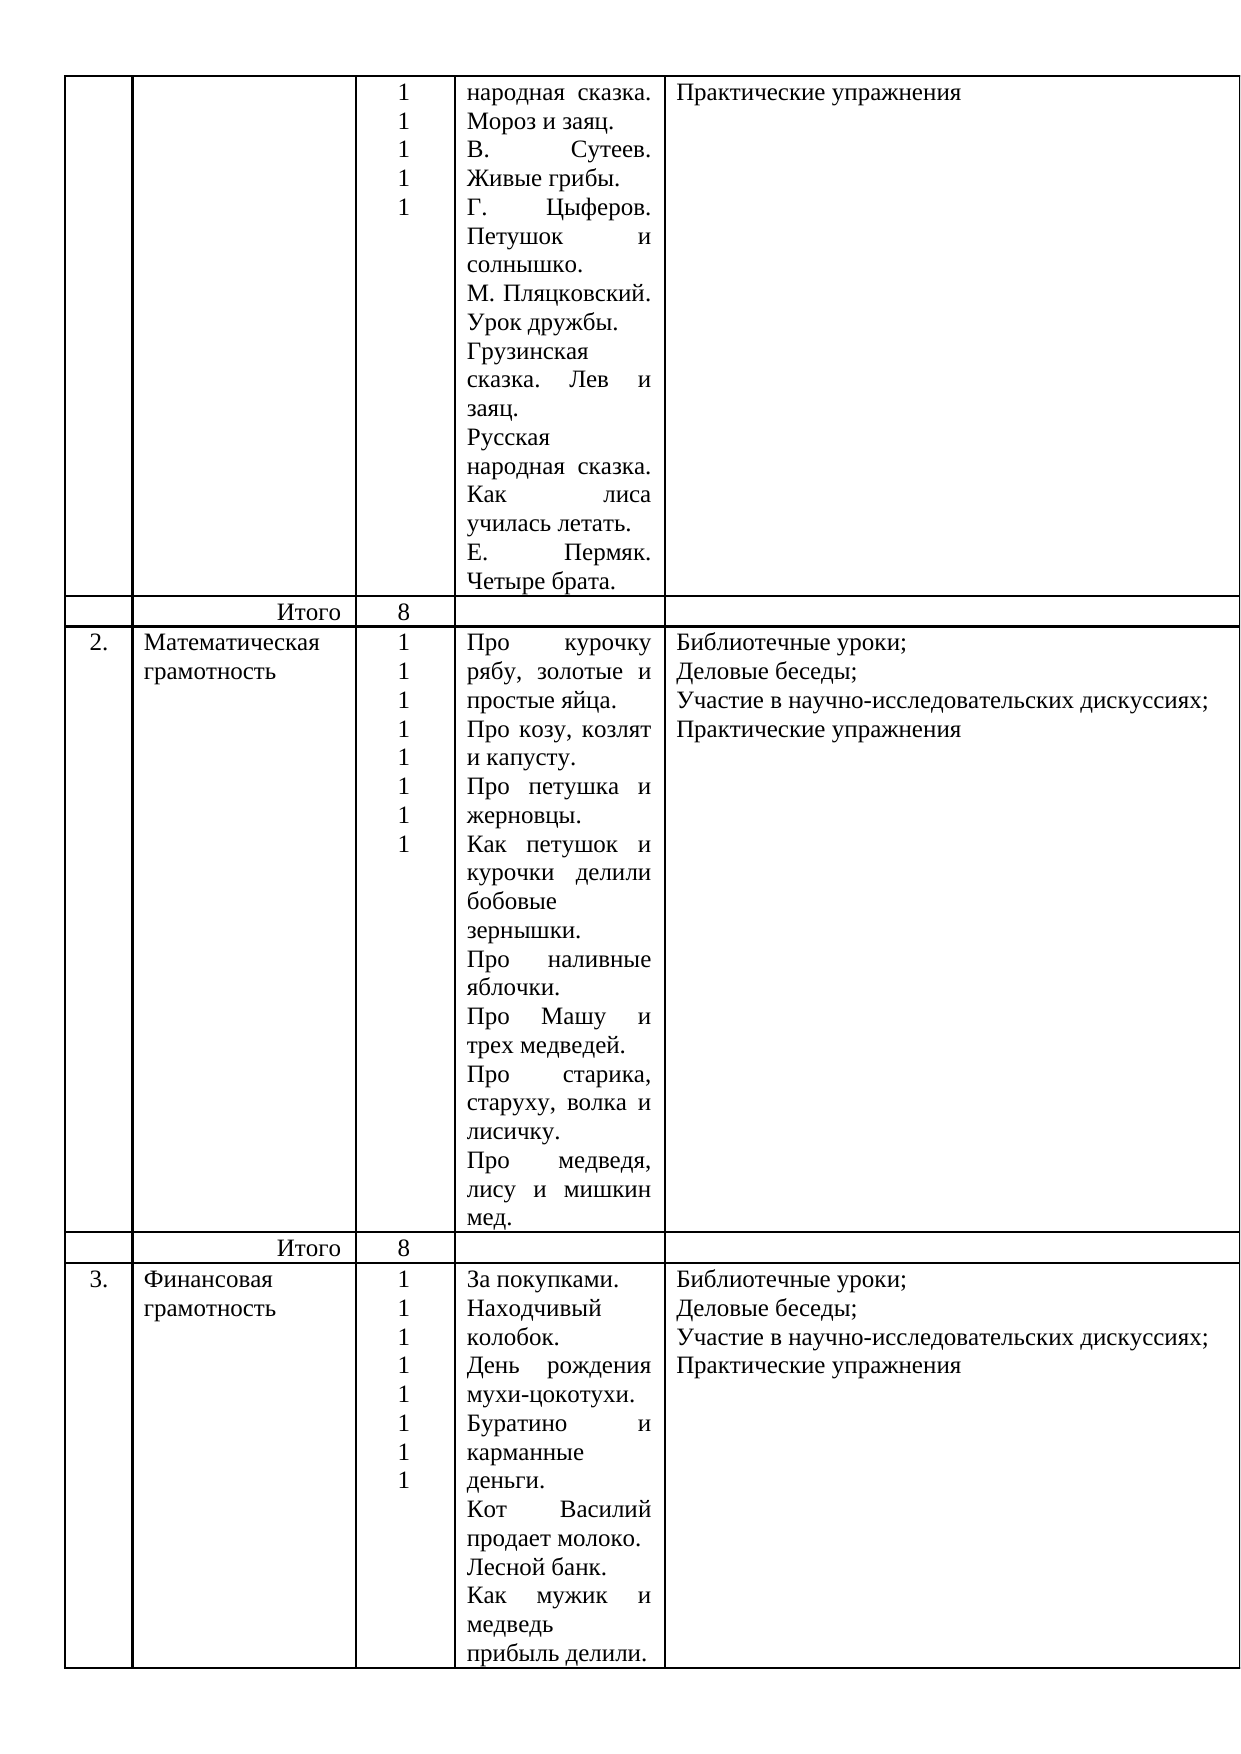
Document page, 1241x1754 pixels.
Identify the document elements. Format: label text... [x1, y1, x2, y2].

table_cell Про курочку рябу, золотые и простые яйца. Про козу, козлят и капусту. Про петушка и жерновцы. Как петушок и курочки делили бобовые зернышки. Про наливные яблочки. Про Машу и трех медведей. Про старика, старуху, волка и лисичку. Про медведя, лису и мишкин мед. [456, 628, 664, 1231]
table_cell 8 [357, 1233, 454, 1262]
table_cell Математическая грамотность [134, 628, 355, 1231]
table_cell [66, 597, 131, 625]
table_cell [666, 1233, 1239, 1262]
table_cell [456, 1233, 664, 1262]
table_cell Итого [134, 597, 355, 625]
table_cell Библиотечные уроки; Деловые беседы; Участие в научно-исследовательских дискуссиях; Практические упражнения [666, 628, 1239, 1231]
table_cell Итого [134, 1233, 355, 1262]
table_cell 1 1 1 1 1 1 1 1 [357, 628, 454, 1231]
table_cell [666, 597, 1239, 625]
table_cell Библиотечные уроки; Деловые беседы; Участие в научно-исследовательских дискуссиях; Практические упражнения [666, 77, 1239, 594]
table_cell [66, 1233, 131, 1262]
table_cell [666, 1264, 1239, 1667]
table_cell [134, 77, 355, 594]
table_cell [456, 1264, 664, 1667]
table_cell 3. [66, 1264, 131, 1667]
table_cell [134, 1264, 355, 1667]
table_cell 2. [66, 628, 131, 1231]
table_cell 1 1 1 1 1 1 1 1 [357, 77, 454, 594]
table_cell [456, 77, 664, 594]
table_cell 1 1 1 1 1 1 1 1 [357, 1264, 454, 1667]
table_cell 1 [66, 77, 131, 594]
table_cell [456, 597, 664, 625]
table_cell 8 [357, 597, 454, 625]
